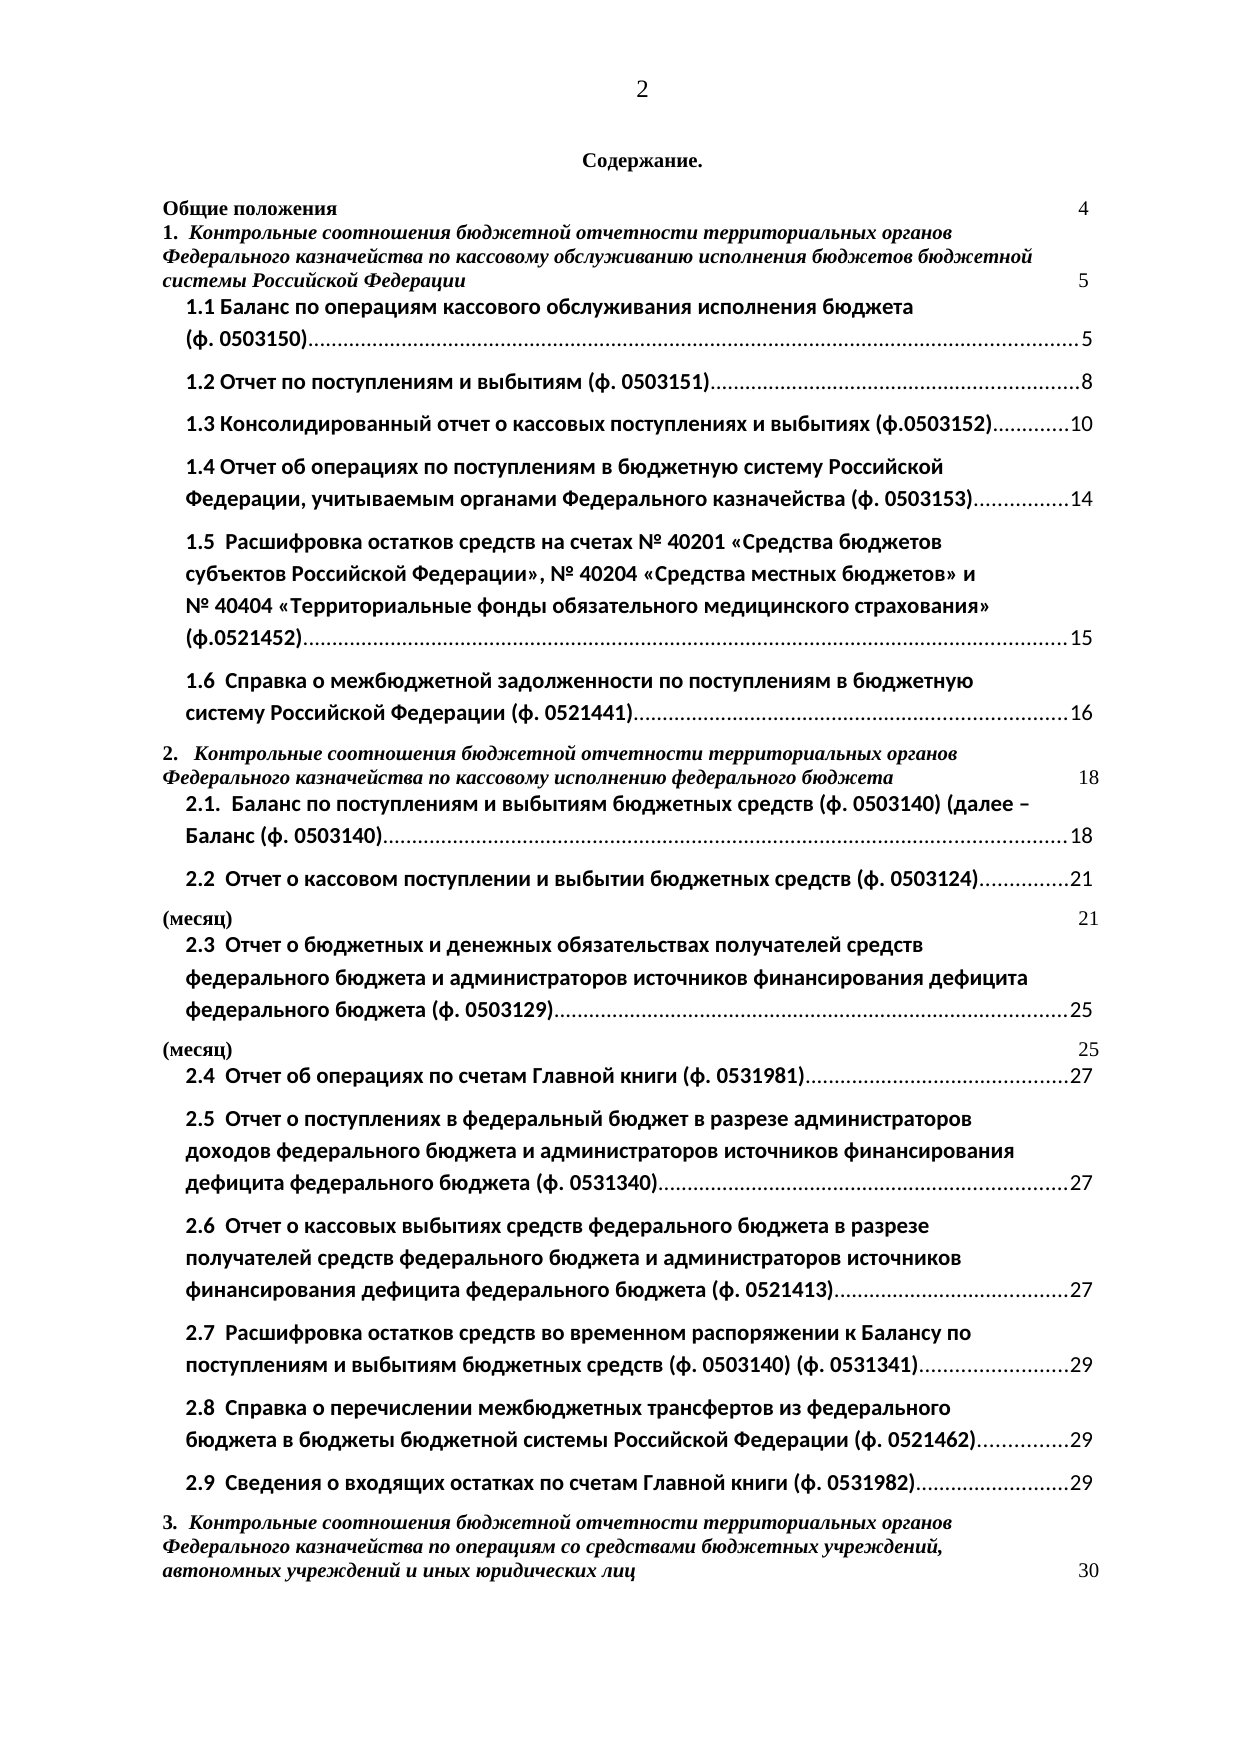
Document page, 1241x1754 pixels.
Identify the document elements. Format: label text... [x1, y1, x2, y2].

text 2.3 Отчет о бюджетных и денежных обязательствах получателей средств федерального бюджета и администраторов источников финансирования дефицита федерального бюджета (ф. 0503129) 25 [185, 930, 1033, 1023]
text 1.4 Отчет об операциях по поступлениям в бюджетную систему Российской Федерации, учитываемым органами Федерального казначейства (ф. 0503153) 14 [185, 452, 1033, 512]
text 1.6 Справка о межбюджетной задолженности по поступлениям в бюджетную систему Российской Федерации (ф. 0521441) 16 [185, 666, 1033, 726]
text 1. Контрольные соотношения бюджетной отчетности территориальных органов Федерального казначейства по кассовому обслуживанию исполнения бюджетов бюджетной системы Российской Федерации 5 [162, 220, 1063, 292]
text Содержание. [162, 148, 1122, 172]
text 2.4 Отчет об операциях по счетам Главной книги (ф. 0531981) 27 [185, 1061, 1033, 1089]
text 2.1. Баланс по поступлениям и выбытиям бюджетных средств (ф. 0503140) (далее – Баланс (ф. 0503140) 18 [185, 789, 1033, 849]
text 2.8 Справка о перечислении межбюджетных трансфертов из федерального бюджета в бюджеты бюджетной системы Российской Федерации (ф. 0521462) 29 [185, 1393, 1033, 1453]
text 2.2 Отчет о кассовом поступлении и выбытии бюджетных средств (ф. 0503124) 21 [185, 864, 1033, 892]
text 2.7 Расшифровка остатков средств во временном распоряжении к Балансу по поступлениям и выбытиям бюджетных средств (ф. 0503140) (ф. 0531341) 29 [185, 1318, 1033, 1378]
text Общие положения 4 [162, 196, 1063, 220]
text (месяц) 25 [162, 1037, 1063, 1061]
text (месяц) 21 [162, 906, 1063, 930]
text 2.9 Сведения о входящих остатках по счетам Главной книги (ф. 0531982) 29 [185, 1468, 1033, 1496]
text 2.5 Отчет о поступлениях в федеральный бюджет в разрезе администраторов доходов федерального бюджета и администраторов источников финансирования дефицита федерального бюджета (ф. 0531340) 27 [185, 1104, 1033, 1196]
text 1.2 Отчет по поступлениям и выбытиям (ф. 0503151) 8 [185, 367, 1033, 395]
text 1.5 Расшифровка остатков средств на счетах № 40201 «Средства бюджетов субъектов Российской Федерации», № 40204 «Средства местных бюджетов» и № 40404 «Территориальные фонды обязательного медицинского страхования» (ф.0521452) 15 [185, 527, 1033, 651]
text 2.6 Отчет о кассовых выбытиях средств федерального бюджета в разрезе получателей средств федерального бюджета и администраторов источников финансирования дефицита федерального бюджета (ф. 0521413) 27 [185, 1211, 1033, 1303]
text 1.1 Баланс по операциям кассового обслуживания исполнения бюджета (ф. 0503150) 5 [185, 292, 1033, 352]
text 1.3 Консолидированный отчет о кассовых поступлениях и выбытиях (ф.0503152) 10 [185, 409, 1033, 437]
text 2. Контрольные соотношения бюджетной отчетности территориальных органов Федерального казначейства по кассовому исполнению федерального бюджета 18 [162, 741, 1063, 789]
text 3. Контрольные соотношения бюджетной отчетности территориальных органов Федерального казначейства по операциям со средствами бюджетных учреждений, автономных учреждений и иных юридических лиц 30 [162, 1510, 1063, 1582]
